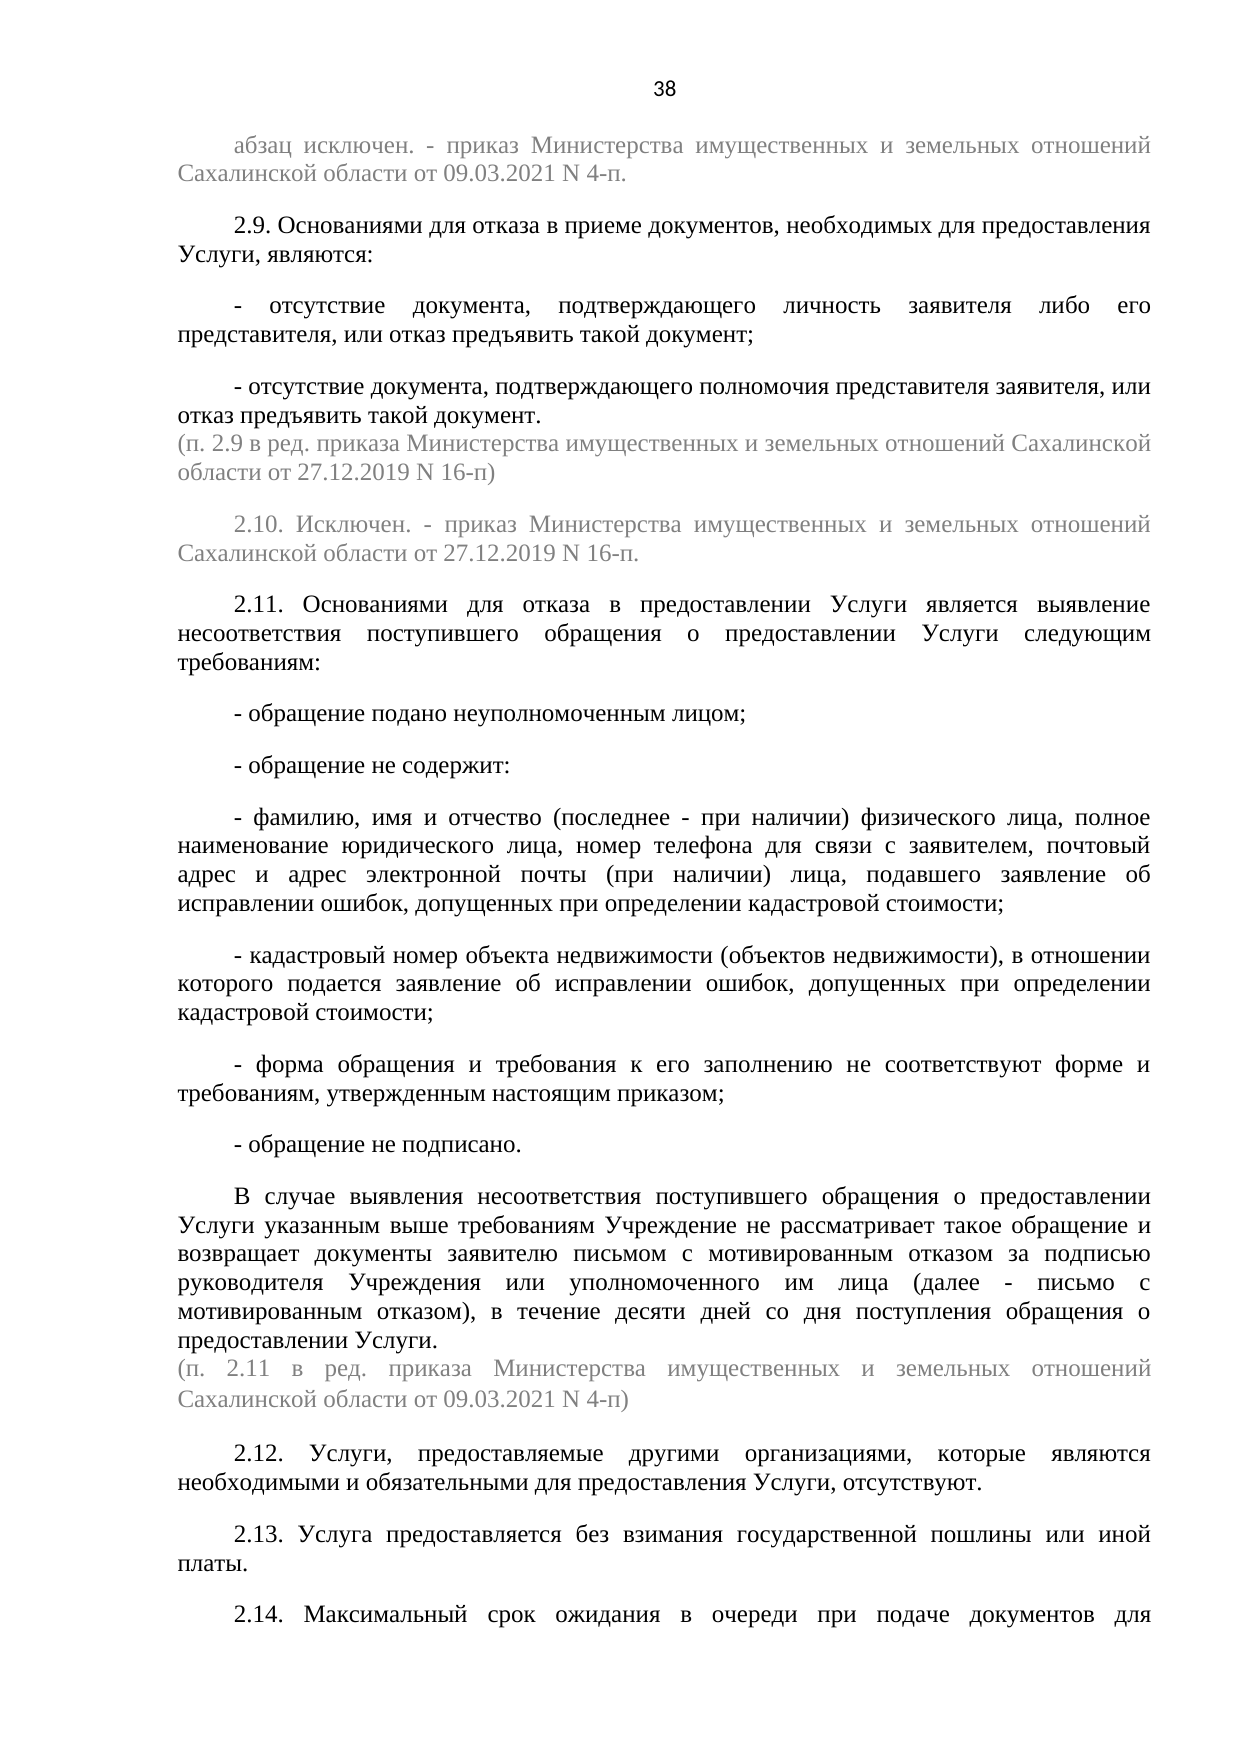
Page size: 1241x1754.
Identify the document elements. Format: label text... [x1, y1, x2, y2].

text - отсутствие документа, подтверждающего личность заявителя либо его представителя, или отказ предъявить такой документ; [177, 291, 1152, 348]
text 2.12. Услуги, предоставляемые другими организациями, которые являются необходимыми и обязательными для предоставления Услуги, отсутствуют. [177, 1438, 1152, 1496]
text 2.10. Исключен. - приказ Министерства имущественных и земельных отношений Сахалинской области от 27.12.2019 N 16-п. [177, 509, 1152, 566]
text - обращение не подписано. [177, 1129, 1152, 1158]
text 2.11. Основаниями для отказа в предоставлении Услуги является выявление несоответствия поступившего обращения о предоставлении Услуги следующим требованиям: [177, 589, 1152, 676]
text - обращение подано неуполномоченным лицом; [177, 698, 1152, 727]
text - кадастровый номер объекта недвижимости (объектов недвижимости), в отношении которого подается заявление об исправлении ошибок, допущенных при определении кадастровой стоимости; [177, 940, 1152, 1026]
text 2.13. Услуга предоставляется без взимания государственной пошлины или иной платы. [177, 1519, 1152, 1576]
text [177, 1599, 1152, 1628]
text (п. 2.11 в ред. приказа Министерства имущественных и земельных отношений Сахалинской области от 09.03.2021 N 4-п) [177, 1353, 1152, 1413]
text 2.9. Основаниями для отказа в приеме документов, необходимых для предоставления Услуги, являются: [177, 210, 1152, 268]
text - форма обращения и требования к его заполнению не соответствуют форме и требованиям, утвержденным настоящим приказом; [177, 1049, 1152, 1106]
text - обращение не содержит: [177, 750, 1152, 779]
text - фамилию, имя и отчество (последнее - при наличии) физического лица, полное наименование юридического лица, номер телефона для связи с заявителем, почтовый адрес и адрес электронной почты (при наличии) лица, подавшего заявление об исправлении ошибок, допущенных при определении кадастровой стоимости; [177, 802, 1152, 917]
text - отсутствие документа, подтверждающего полномочия представителя заявителя, или отказ предъявить такой документ. [177, 371, 1152, 428]
text (п. 2.9 в ред. приказа Министерства имущественных и земельных отношений Сахалинской области от 27.12.2019 N 16-п) [177, 428, 1152, 486]
text абзац исключен. - приказ Министерства имущественных и земельных отношений Сахалинской области от 09.03.2021 N 4-п. [177, 130, 1152, 187]
text В случае выявления несоответствия поступившего обращения о предоставлении Услуги указанным выше требованиям Учреждение не рассматривает такое обращение и возвращает документы заявителю письмом с мотивированным отказом за подписью руководителя Учреждения или уполномоченного им лица (далее - письмо с мотивированным отказом), в течение десяти дней со дня поступления обращения о предоставлении Услуги. [177, 1181, 1152, 1353]
